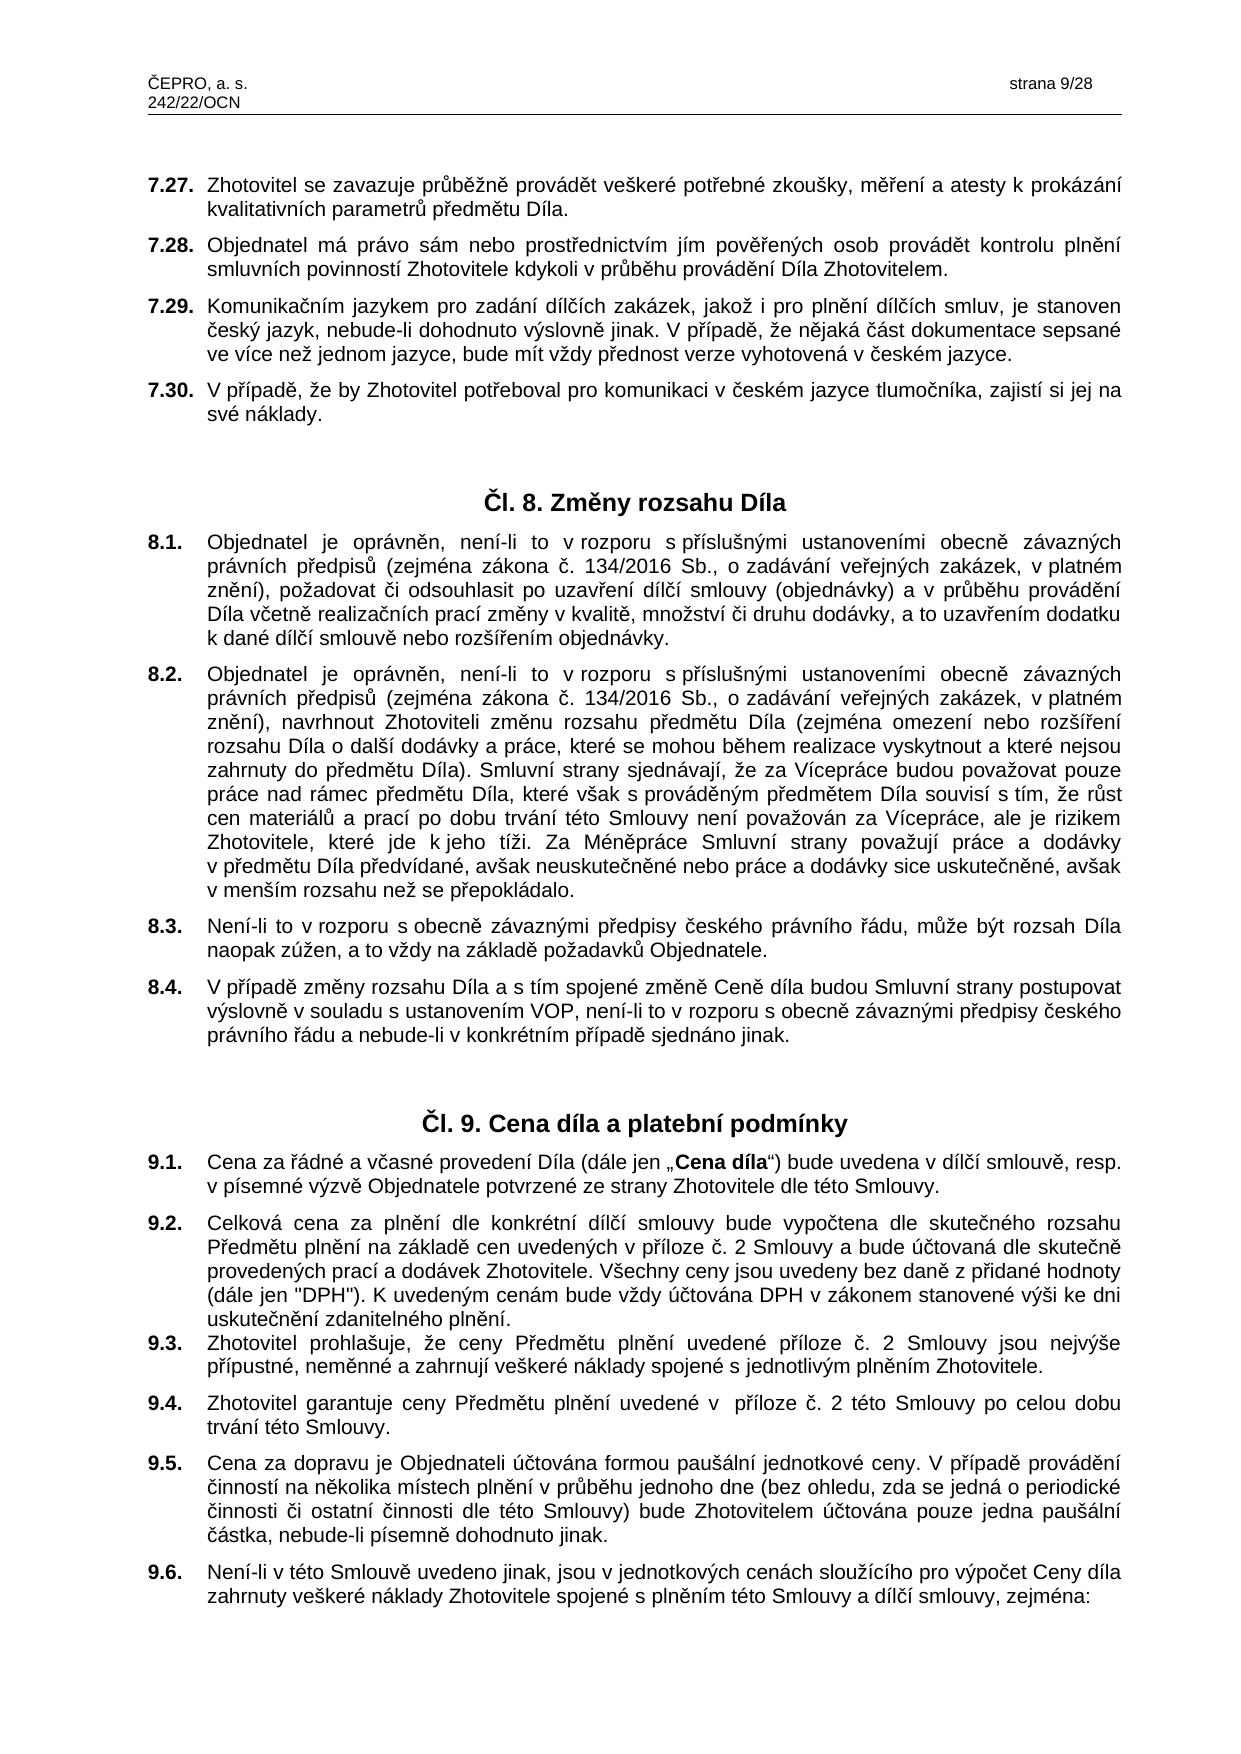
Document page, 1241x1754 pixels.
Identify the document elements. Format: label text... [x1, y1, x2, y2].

list Není-li to v rozporu s obecně závaznými předpisy českého právního řádu, může být rozsah Díla naopak zúžen, a to vždy na základě požadavků Objednatele. [148, 914, 1122, 962]
list Objednatel je oprávněn, není-li to v rozporu s příslušnými ustanoveními obecně závazných právních předpisů (zejména zákona č. 134/2016 Sb., o zadávání veřejných zakázek, v platném znění), navrhnout Zhotoviteli změnu rozsahu předmětu Díla (zejména omezení nebo rozšíření rozsahu Díla o další dodávky a práce, které se mohou během realizace vyskytnout a které nejsou zahrnuty do předmětu Díla). Smluvní strany sjednávají, že za Vícepráce budou považovat pouze práce nad rámec předmětu Díla, které však s prováděným předmětem Díla souvisí s tím, že růst cen materiálů a prací po dobu trvání této Smlouvy není považován za Vícepráce, ale je rizikem Zhotovitele, které jde k jeho tíži. Za Méněpráce Smluvní strany považují práce a dodávky v předmětu Díla předvídané, avšak neuskutečněné nebo práce a dodávky sice uskutečněné, avšak v menším rozsahu než se přepokládalo. [148, 662, 1122, 902]
list V případě změny rozsahu Díla a s tím spojené změně Ceně díla budou Smluvní strany postupovat výslovně v souladu s ustanovením VOP, není-li to v rozporu s obecně závaznými předpisy českého právního řádu a nebude-li v konkrétním případě sjednáno jinak. [148, 974, 1122, 1046]
text Cena díla a platební podmínky [148, 1109, 1122, 1138]
list Celková cena za plnění dle konkrétní dílčí smlouvy bude vypočtena dle skutečného rozsahu Předmětu plnění na základě cen uvedených v příloze č. 2 Smlouvy a bude účtovaná dle skutečně provedených prací a dodávek Zhotovitele. Všechny ceny jsou uvedeny bez daně z přidané hodnoty (dále jen "DPH"). K uvedeným cenám bude vždy účtována DPH v zákonem stanovené výši ke dni uskutečnění zdanitelného plnění. [148, 1211, 1122, 1330]
list Cena za dopravu je Objednateli účtována formou paušální jednotkové ceny. V případě provádění činností na několika místech plnění v průběhu jednoho dne (bez ohledu, zda se jedná o periodické činnosti či ostatní činnosti dle této Smlouvy) bude Zhotovitelem účtována pouze jedna paušální částka, nebude-li písemně dohodnuto jinak. [148, 1451, 1122, 1547]
list Zhotovitel prohlašuje, že ceny Předmětu plnění uvedené příloze č. 2 Smlouvy jsou nejvýše přípustné, neměnné a zahrnují veškeré náklady spojené s jednotlivým plněním Zhotovitele. [148, 1330, 1122, 1378]
list Zhotovitel garantuje ceny Předmětu plnění uvedené v příloze č. 2 této Smlouvy po celou dobu trvání této Smlouvy. [148, 1391, 1122, 1439]
list Není-li v této Smlouvě uvedeno jinak, jsou v jednotkových cenách sloužícího pro výpočet Ceny díla zahrnuty veškeré náklady Zhotovitele spojené s plněním této Smlouvy a dílčí smlouvy, zejména: [148, 1559, 1122, 1607]
list V případě, že by Zhotovitel potřeboval pro komunikaci v českém jazyce tlumočníka, zajistí si jej na své náklady. [148, 378, 1122, 426]
list Objednatel má právo sám nebo prostřednictvím jím pověřených osob provádět kontrolu plnění smluvních povinností Zhotovitele kdykoli v průběhu provádění Díla Zhotovitelem. [148, 233, 1122, 281]
list Komunikačním jazykem pro zadání dílčích zakázek, jakož i pro plnění dílčích smluv, je stanoven český jazyk, nebude-li dohodnuto výslovně jinak. V případě, že nějaká část dokumentace sepsané ve více než jednom jazyce, bude mít vždy přednost verze vyhotovená v českém jazyce. [148, 294, 1122, 366]
list Objednatel je oprávněn, není-li to v rozporu s příslušnými ustanoveními obecně závazných právních předpisů (zejména zákona č. 134/2016 Sb., o zadávání veřejných zakázek, v platném znění), požadovat či odsouhlasit po uzavření dílčí smlouvy (objednávky) a v průběhu provádění Díla včetně realizačních prací změny v kvalitě, množství či druhu dodávky, a to uzavřením dodatku k dané dílčí smlouvě nebo rozšířením objednávky. [148, 530, 1122, 649]
text Změny rozsahu Díla [148, 488, 1122, 517]
list Cena za řádné a včasné provedení Díla (dále jen „Cena díla“) bude uvedena v dílčí smlouvě, resp. v písemné výzvě Objednatele potvrzené ze strany Zhotovitele dle této Smlouvy. [148, 1150, 1122, 1198]
list Zhotovitel se zavazuje průběžně provádět veškeré potřebné zkoušky, měření a atesty k prokázání kvalitativních parametrů předmětu Díla. [148, 173, 1122, 221]
